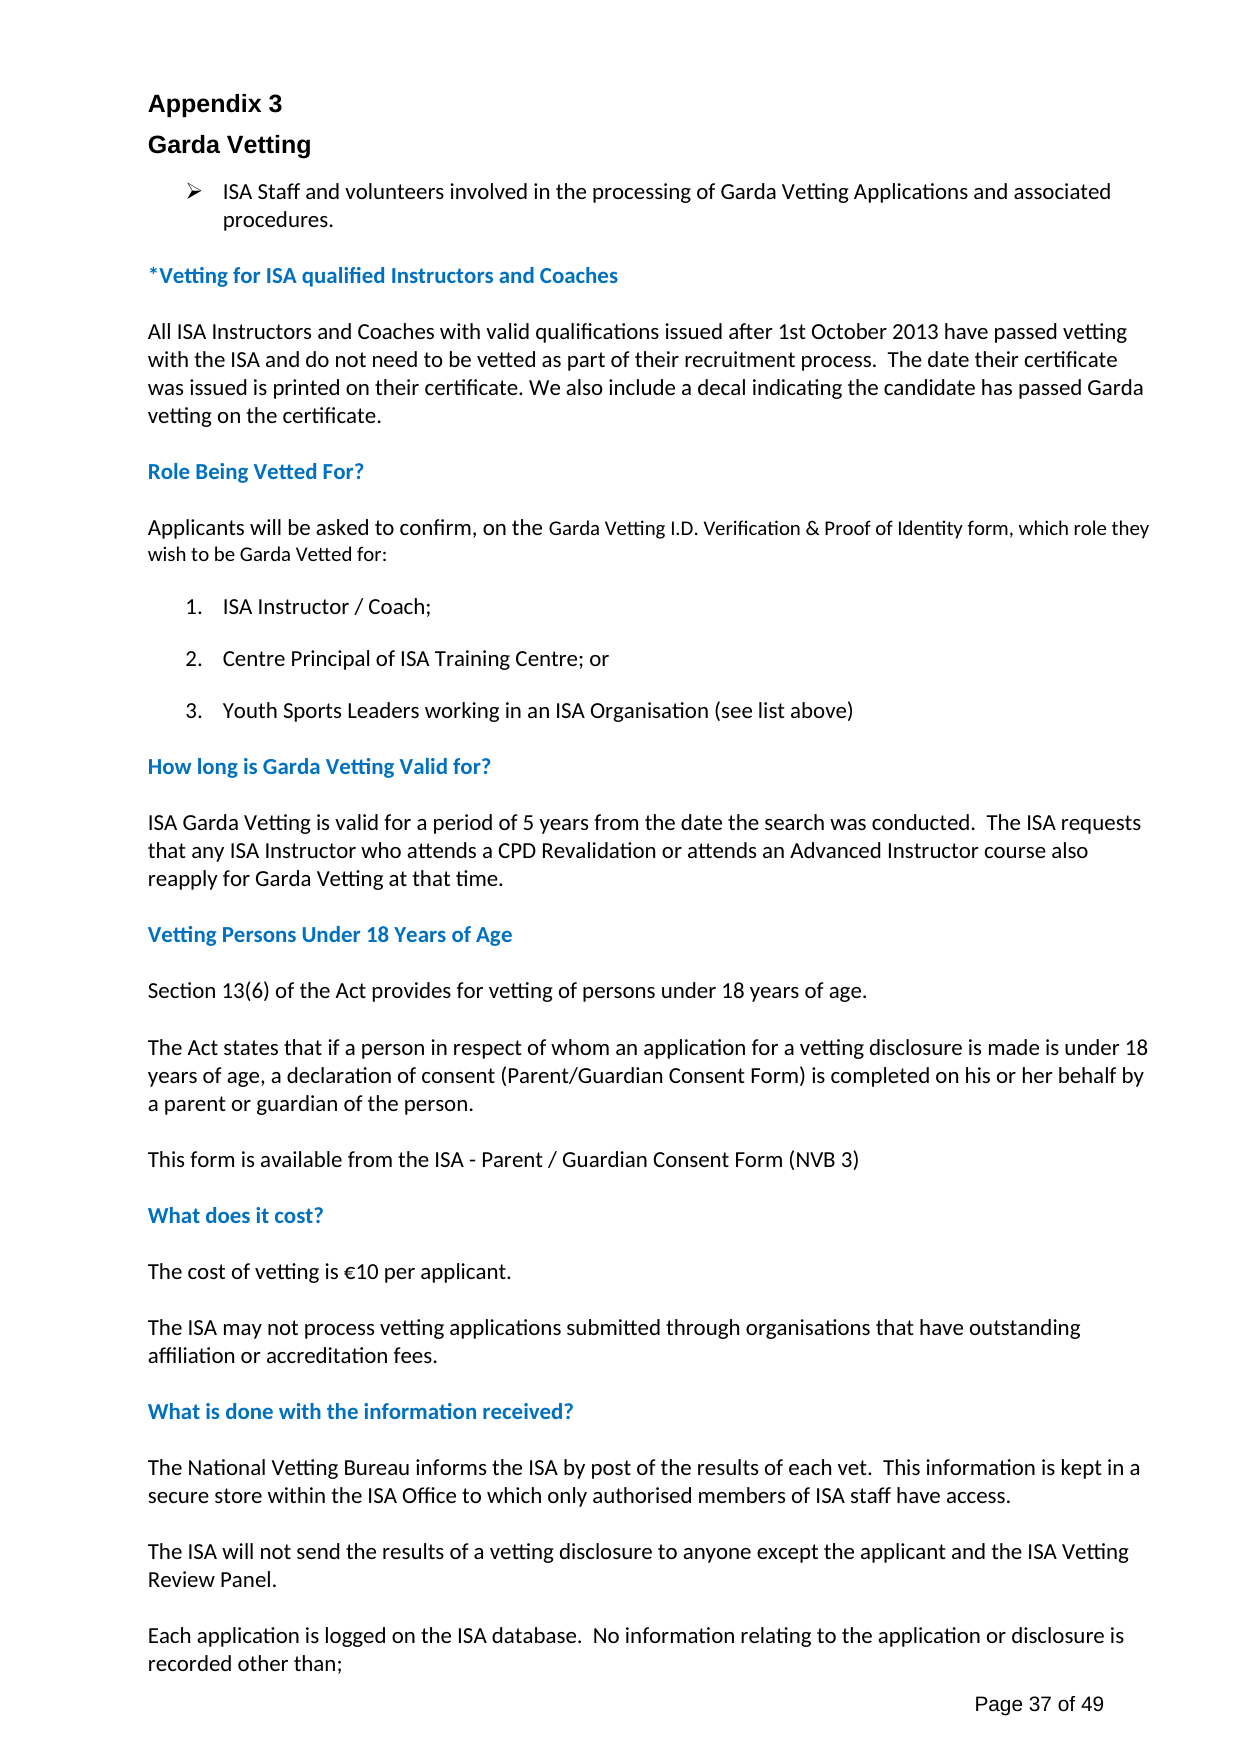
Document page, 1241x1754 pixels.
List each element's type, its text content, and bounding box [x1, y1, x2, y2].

text Role Being Vetted For? [148, 457, 1152, 485]
text How long is Garda Vetting Valid for? [148, 752, 1152, 781]
text *Vetting for ISA qualified Instructors and Coaches [148, 261, 1152, 289]
list Centre Principal of ISA Training Centre; or [185, 644, 1152, 696]
text Section 13(6) of the Act provides for vetting of persons under 18 years of age. [148, 977, 1152, 1005]
text The ISA may not process vetting applications submitted through organisations that have outstanding affiliation or accreditation fees. [148, 1313, 1152, 1369]
text What does it cost? [148, 1201, 1152, 1229]
text The National Vetting Bureau informs the ISA by post of the results of each vet. This information is kept in a secure store within the ISA Office to which only authorised members of ISA staff have access. [148, 1453, 1152, 1509]
text This form is available from the ISA - Parent / Guardian Consent Form (NVB 3) [148, 1145, 1152, 1173]
text The cost of vetting is €10 per applicant. [148, 1257, 1152, 1285]
list ISA Staff and volunteers involved in the processing of Garda Vetting Applications and associated procedures. [185, 177, 1152, 233]
text The ISA will not send the results of a vetting disclosure to anyone except the applicant and the ISA Vetting Review Panel. [148, 1537, 1152, 1593]
text The Act states that if a person in respect of whom an application for a vetting disclosure is made is under 18 years of age, a declaration of consent (Parent/Guardian Consent Form) is completed on his or her behalf by a parent or guardian of the person. [148, 1033, 1152, 1117]
text What is done with the information received? [148, 1397, 1152, 1425]
list ISA Instructor / Coach; [185, 592, 1152, 644]
text All ISA Instructors and Coaches with valid qualifications issued after 1st October 2013 have passed vetting with the ISA and do not need to be vetted as part of their recruitment process. The date their certificate was issued is printed on their certificate. We also include a decal indicating the candidate has passed Garda vetting on the certificate. [148, 317, 1152, 429]
text Vetting Persons Under 18 Years of Age [148, 921, 1152, 949]
text Each application is logged on the ISA database. No information relating to the application or disclosure is recorded other than; [148, 1621, 1152, 1677]
list Youth Sports Leaders working in an ISA Organisation (see list above) [185, 696, 1152, 724]
text ISA Garda Vetting is valid for a period of 5 years from the date the search was conducted. The ISA requests that any ISA Instructor who attends a CPD Revalidation or attends an Advanced Instructor course also reapply for Garda Vetting at that time. [148, 808, 1152, 893]
text Applicants will be asked to confirm, on the Garda Vetting I.D. Verification & Proof of Identity form, which role they wish to be Garda Vetted for: [148, 513, 1152, 567]
